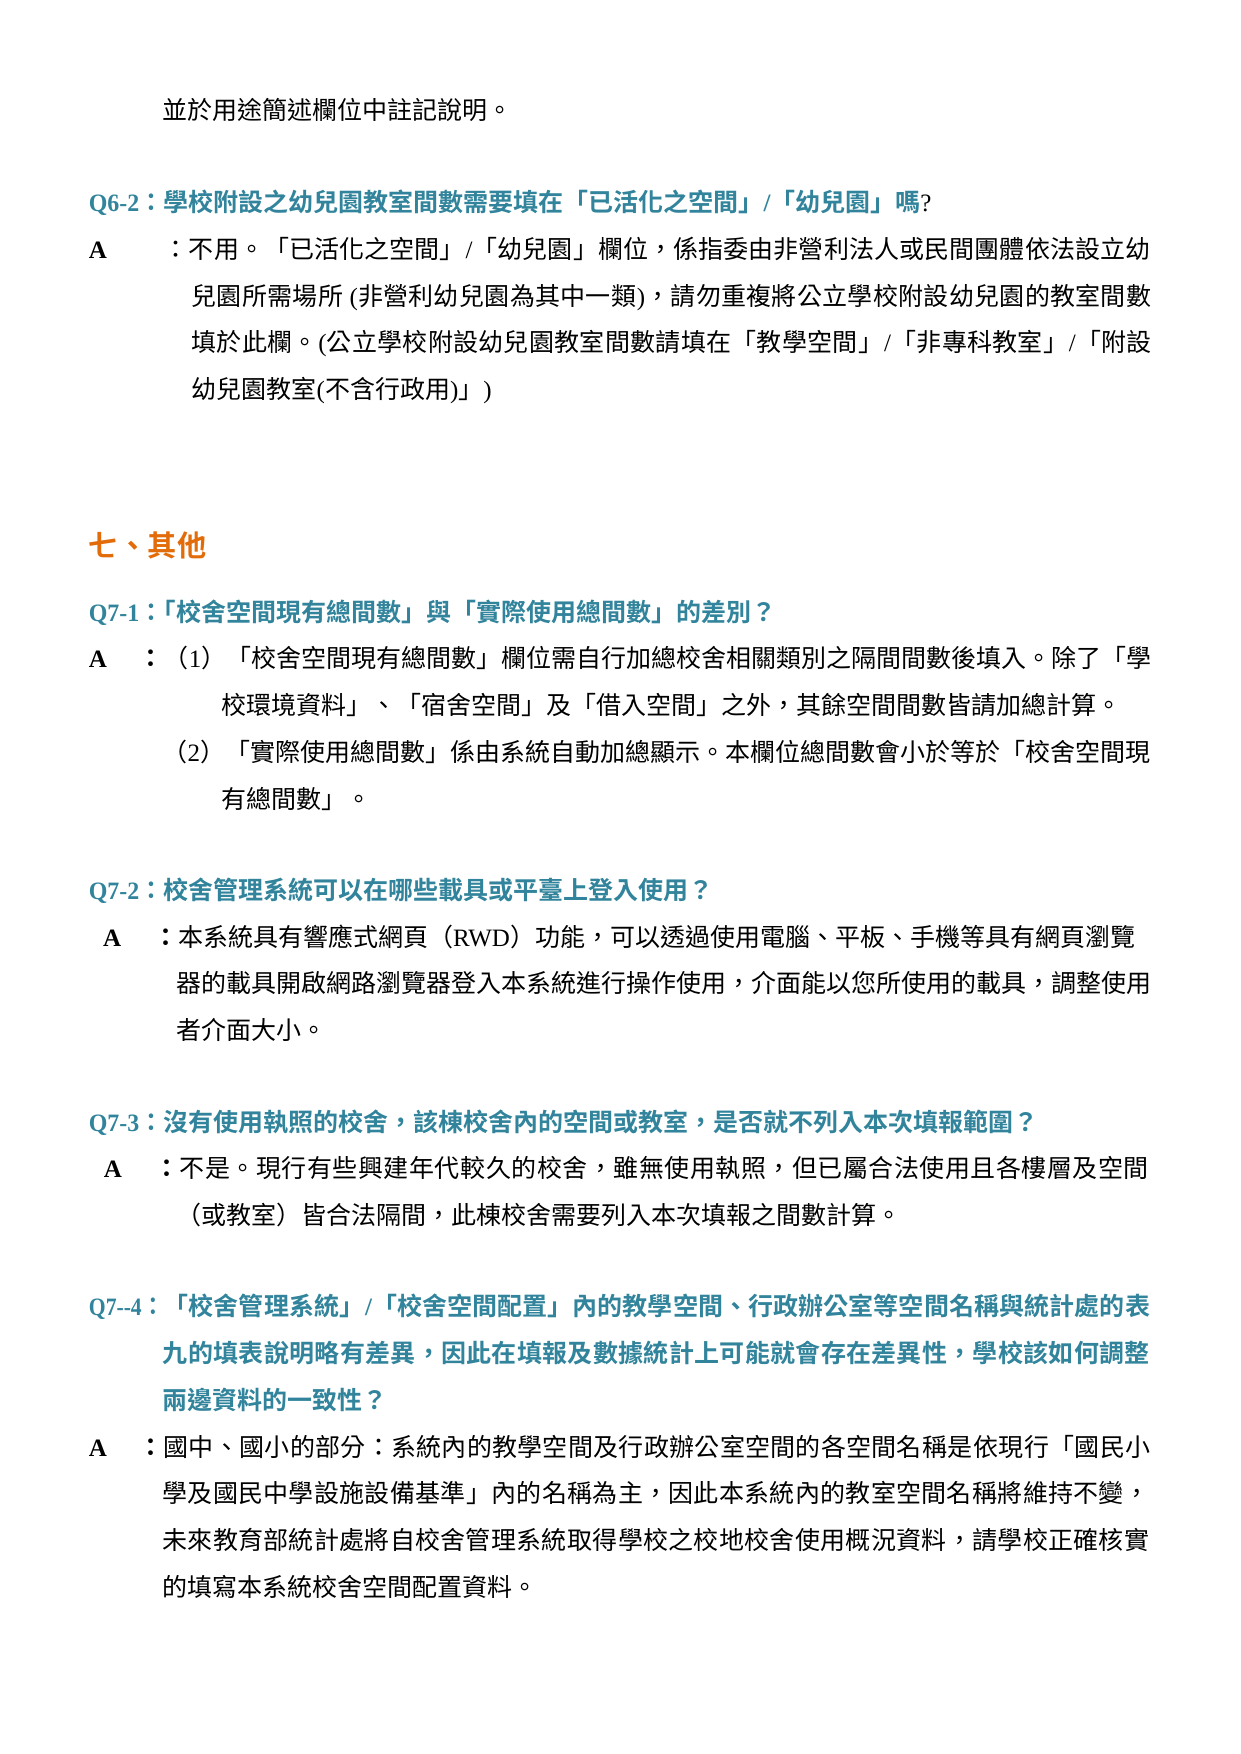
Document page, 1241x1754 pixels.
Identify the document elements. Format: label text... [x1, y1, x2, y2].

text Q6-2：學校附設之幼兒園教室間數需要填在「已活化之空間」/「幼兒園」嗎? [89, 182, 1152, 219]
text A：本系統具有響應式網頁（RWD）功能，可以透過使用電腦、平板、手機等具有網頁瀏覽器的載具開啟網路瀏覽器登入本系統進行操作使用，介面能以您所使用的載具，調整使用者介面大小。 [103, 916, 1152, 1048]
text Q7--4：「校舍管理系統」/「校舍空間配置」內的教學空間、行政辦公室等空間名稱與統計處的表九的填表說明略有差異，因此在填報及數據統計上可能就會存在差異性，學校該如何調整兩邊資料的一致性？ [89, 1286, 1152, 1417]
text A：不用。「已活化之空間」/「幼兒園」欄位，係指委由非營利法人或民間團體依法設立幼兒園所需場所 (非營利幼兒園為其中一類)，請勿重複將公立學校附設幼兒園的教室間數填於此欄。(公立學校附設幼兒園教室間數請填在「教學空間」/「非專科教室」/「附設幼兒園教室(不含行政用)」) [89, 228, 1152, 407]
list 其他 [89, 506, 1152, 581]
text A：國中、國小的部分：系統內的教學空間及行政辦公室空間的各空間名稱是依現行「國民小學及國民中學設施設備基準」內的名稱為主，因此本系統內的教室空間名稱將維持不變，未來教育部統計處將自校舍管理系統取得學校之校地校舍使用概況資料，請學校正確核實的填寫本系統校舍空間配置資料。 [89, 1426, 1152, 1604]
text Q7-1：｢校舍空間現有總間數」與「實際使用總間數」的差別？ [89, 592, 1152, 629]
text Q7-3：沒有使用執照的校舍，該棟校舍內的空間或教室，是否就不列入本次填報範圍？ [89, 1101, 1152, 1139]
text A：不是。現行有些興建年代較久的校舍，雖無使用執照，但已屬合法使用且各樓層及空間（或教室）皆合法隔間，此棟校舍需要列入本次填報之間數計算。 [104, 1148, 1152, 1232]
text （2）「實際使用總間數」係由系統自動加總顯示。本欄位總間數會小於等於「校舍空間現有總間數」。 [162, 732, 1152, 816]
text Q7-2：校舍管理系統可以在哪些載具或平臺上登入使用？ [89, 870, 1152, 907]
text A：（1）「校舍空間現有總間數」欄位需自行加總校舍相關類別之隔間間數後填入。除了「學校環境資料」、「宿舍空間」及「借入空間」之外，其餘空間間數皆請加總計算。 [89, 638, 1152, 723]
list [89, 89, 1152, 127]
